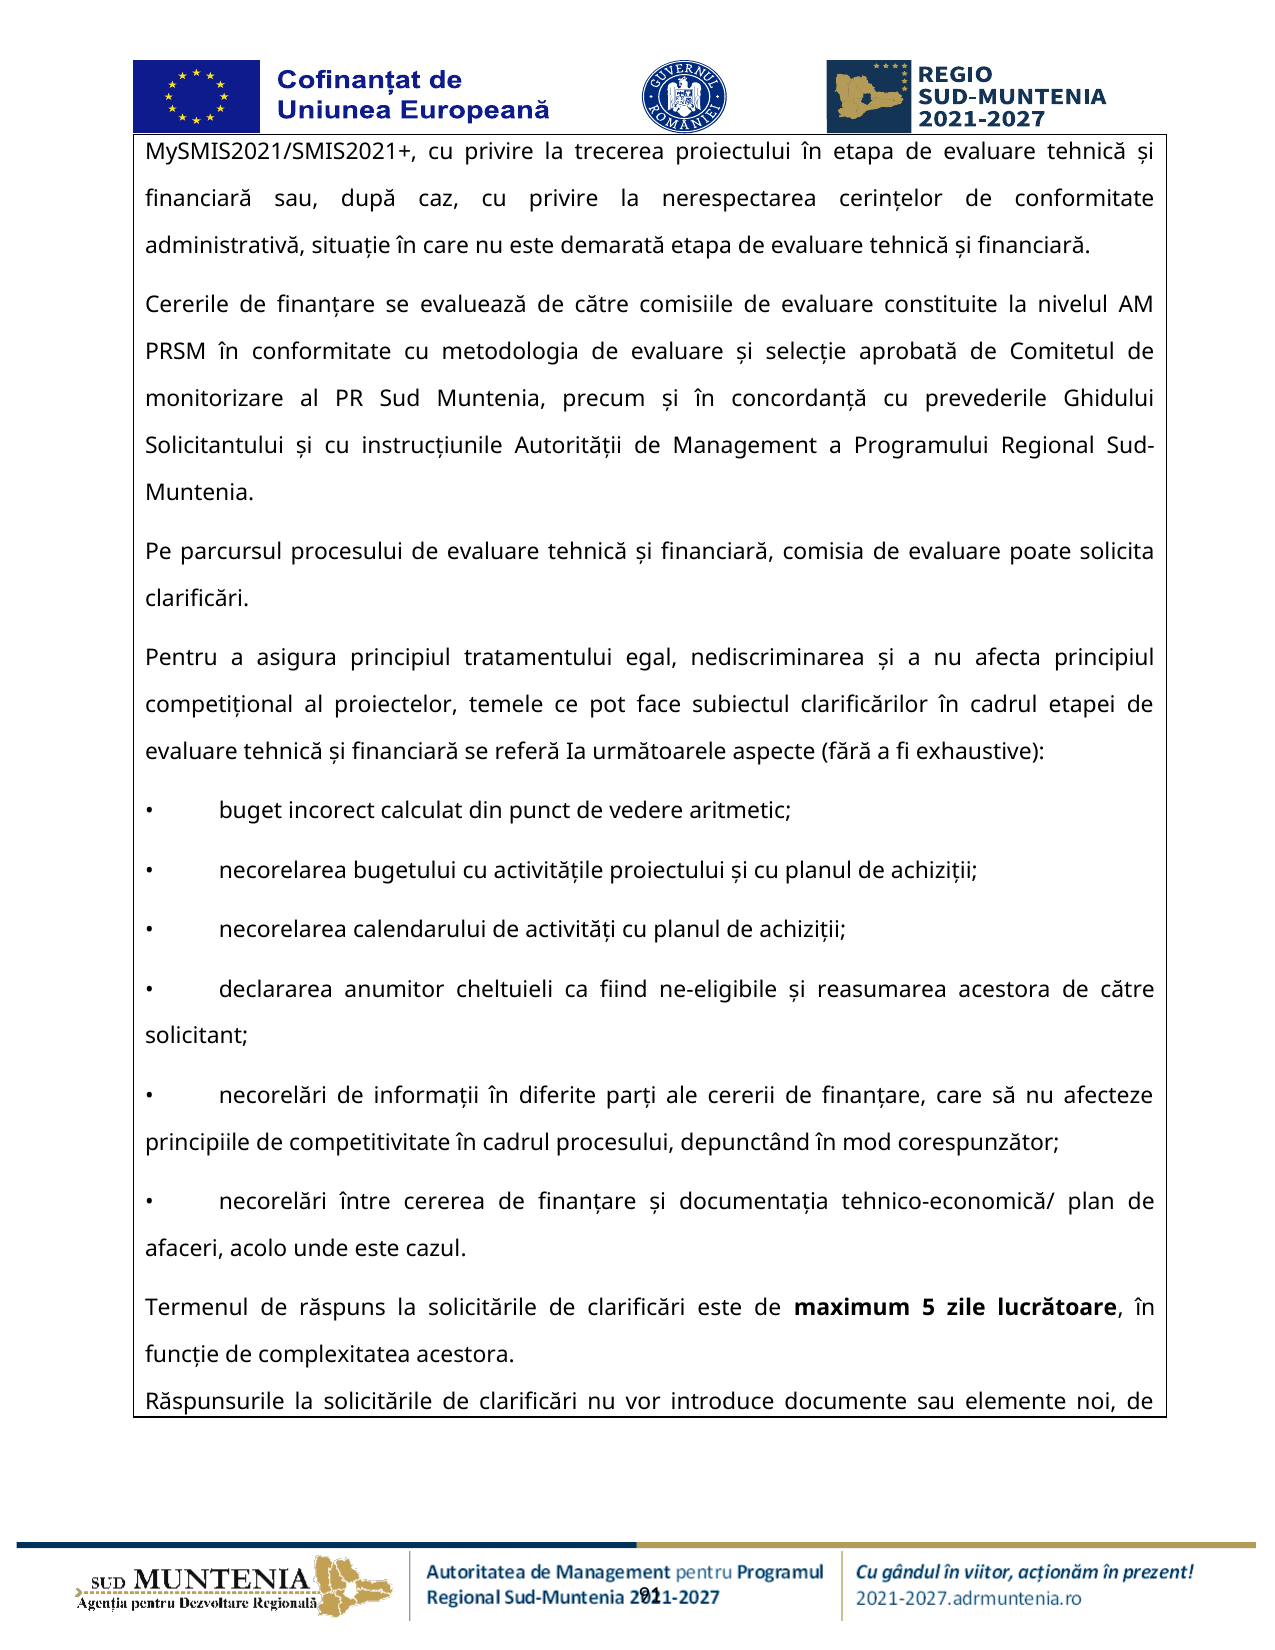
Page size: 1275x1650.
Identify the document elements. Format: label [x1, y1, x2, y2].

table_header [134, 135, 1166, 1416]
picture [16, 1542, 1257, 1622]
